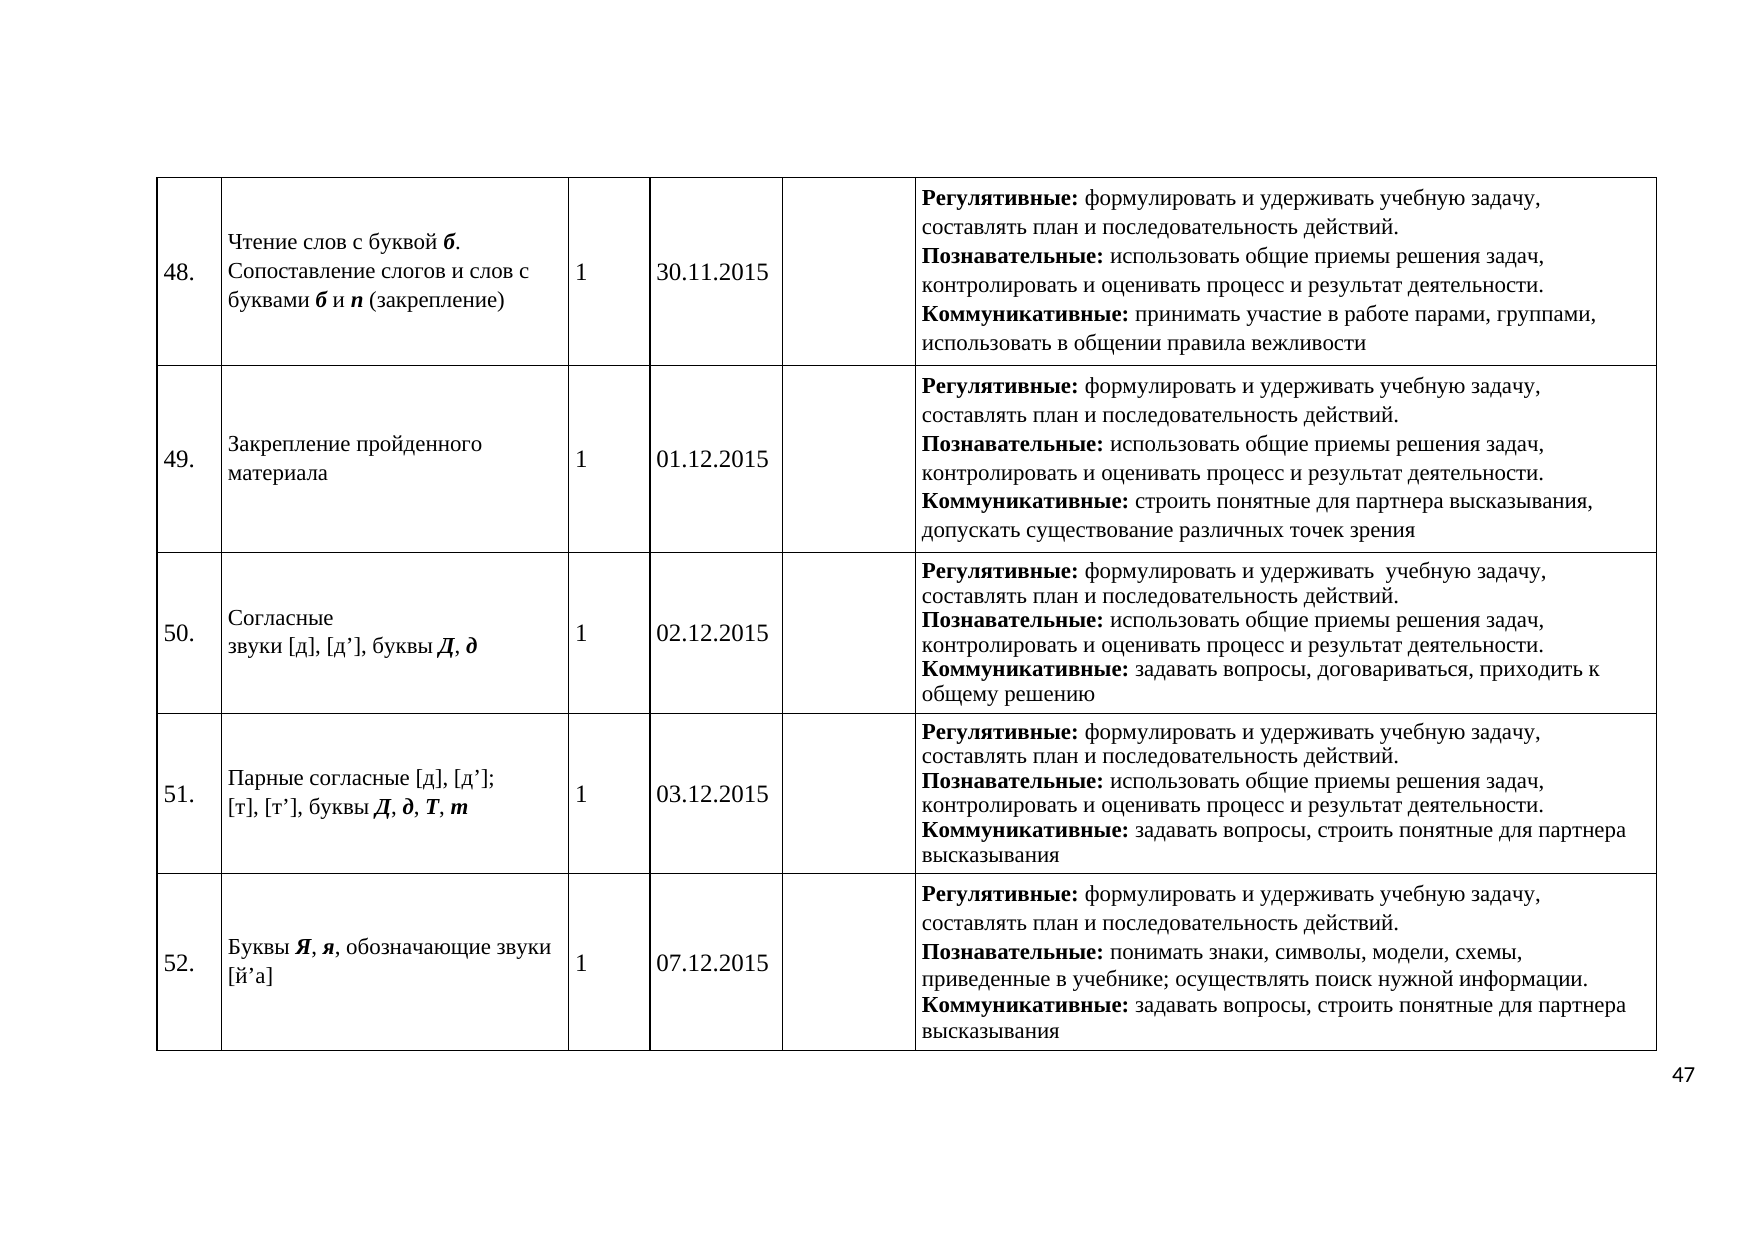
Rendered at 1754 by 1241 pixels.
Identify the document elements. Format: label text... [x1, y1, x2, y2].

table_cell 07.12.2015 [651, 874, 782, 1050]
table_cell [783, 366, 915, 552]
table_cell Регулятивные: формулировать и удерживать учебную задачу, составлять план и последовательность действий. Познавательные: использовать общие приемы решения задач, контролировать и оценивать процесс и результат деятельности. Коммуникативные: задавать вопросы, строить понятные для партнера высказывания [916, 714, 1656, 873]
table_cell [783, 874, 915, 1050]
table_cell Регулятивные: формулировать и удерживать учебную задачу, составлять план и последовательность действий. Познавательные: использовать общие приемы решения задач, контролировать и оценивать процесс и результат деятельности. Коммуникативные: задавать вопросы, договариваться, приходить к общему решению [916, 553, 1656, 712]
table_cell 48. [158, 178, 221, 364]
table_cell 1 [569, 178, 649, 364]
table_cell 50. [158, 553, 221, 712]
table_cell 1 [569, 366, 649, 552]
table_cell [783, 553, 915, 712]
table_cell Регулятивные: формулировать и удерживать учебную задачу, составлять план и последовательность действий. Познавательные: использовать общие приемы решения задач, контролировать и оценивать процесс и результат деятельности. Коммуникативные: строить понятные для партнера высказывания, допускать существование различных точек зрения [916, 366, 1656, 552]
table_cell Чтение слов с буквой б. Сопоставление слогов и слов с буквами б и п (закрепление) [222, 178, 568, 364]
table_cell 1 [569, 874, 649, 1050]
table_cell Закрепление пройденного материала [222, 366, 568, 552]
table_cell 49. [158, 366, 221, 552]
table_cell Буквы Я, я, обозначающие звуки [й’а] [222, 874, 568, 1050]
table_cell 03.12.2015 [651, 714, 782, 873]
table_cell 51. [158, 714, 221, 873]
table_cell 01.12.2015 [651, 366, 782, 552]
table_cell Парные согласные [д], [д’]; [т], [т’], буквы Д, д, Т, т [222, 714, 568, 873]
table_cell Регулятивные: формулировать и удерживать учебную задачу, составлять план и последовательность действий. Познавательные: использовать общие приемы решения задач, контролировать и оценивать процесс и результат деятельности. Коммуникативные: принимать участие в работе парами, группами, использовать в общении правила вежливости [916, 178, 1656, 364]
table_cell Регулятивные: формулировать и удерживать учебную задачу, составлять план и последовательность действий. Познавательные: понимать знаки, символы, модели, схемы, приведенные в учебнике; осуществлять поиск нужной информации. Коммуникативные: задавать вопросы, строить понятные для партнера высказывания [916, 874, 1656, 1050]
table_cell 1 [569, 714, 649, 873]
table_cell Согласные звуки [д], [д’], буквы Д, д [222, 553, 568, 712]
table_cell 30.11.2015 [651, 178, 782, 364]
table_cell [783, 178, 915, 364]
table_cell [783, 714, 915, 873]
table_cell 02.12.2015 [651, 553, 782, 712]
table_cell 52. [158, 874, 221, 1050]
table_cell 1 [569, 553, 649, 712]
